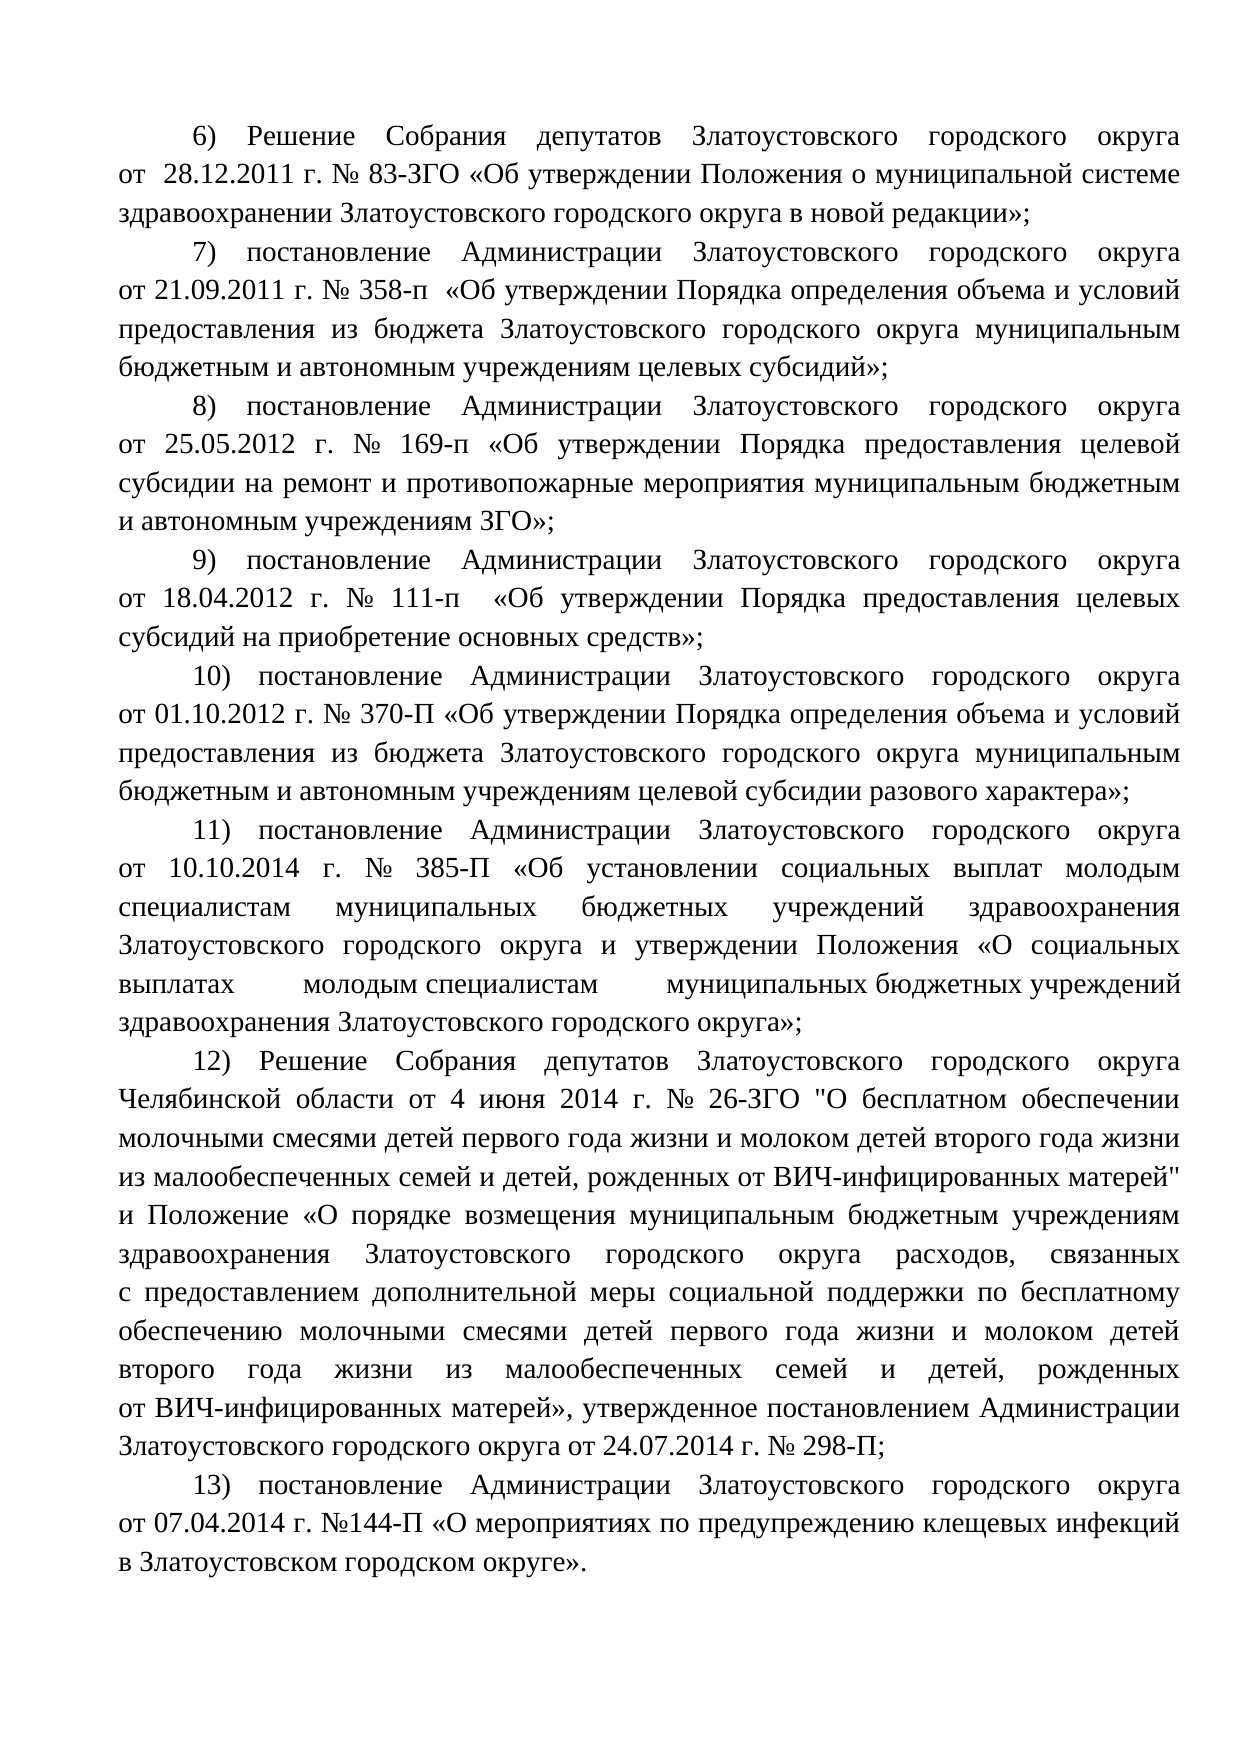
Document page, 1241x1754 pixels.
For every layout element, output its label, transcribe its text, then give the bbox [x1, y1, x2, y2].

text 6) Решение Собрания депутатов Златоустовского городского округа от 28.12.2011 г. № 83-ЗГО «Об утверждении Положения о муниципальной системе здравоохранении Златоустовского городского округа в новой редакции»; [118, 118, 1181, 229]
text 13) постановление Администрации Златоустовского городского округа от 07.04.2014 г. №144-П «О мероприятиях по предупреждению клещевых инфекций в Златоустовском городском округе». [118, 1467, 1181, 1578]
text 11) постановление Администрации Златоустовского городского округа от 10.10.2014 г. № 385-П «Об установлении социальных выплат молодым специалистам муниципальных бюджетных учреждений здравоохранения Златоустовского городского округа и утверждении Положения «О социальных выплатах молодым специалистам муниципальных бюджетных учреждений здравоохранения Златоустовского городского округа»; [118, 812, 1181, 1038]
text 9) постановление Администрации Златоустовского городского округа от 18.04.2012 г. № 111-п «Об утверждении Порядка предоставления целевых субсидий на приобретение основных средств»; [118, 542, 1181, 653]
text 12) Решение Собрания депутатов Златоустовского городского округа Челябинской области от 4 июня 2014 г. № 26-ЗГО "О бесплатном обеспечении молочными смесями детей первого года жизни и молоком детей второго года жизни из малообеспеченных семей и детей, рожденных от ВИЧ-инфицированных матерей" и Положение «О порядке возмещения муниципальным бюджетным учреждениям здравоохранения Златоустовского городского округа расходов, связанных с предоставлением дополнительной меры социальной поддержки по бесплатному обеспечению молочными смесями детей первого года жизни и молоком детей второго года жизни из малообеспеченных семей и детей, рожденных от ВИЧ-инфицированных матерей», утвержденное постановлением Администрации Златоустовского городского округа от 24.07.2014 г. № 298-П; [118, 1043, 1181, 1462]
text 8) постановление Администрации Златоустовского городского округа от 25.05.2012 г. № 169-п «Об утверждении Порядка предоставления целевой субсидии на ремонт и противопожарные мероприятия муниципальным бюджетным и автономным учреждениям ЗГО»; [118, 388, 1181, 537]
text 10) постановление Администрации Златоустовского городского округа от 01.10.2012 г. № 370-П «Об утверждении Порядка определения объема и условий предоставления из бюджета Златоустовского городского округа муниципальным бюджетным и автономным учреждениям целевой субсидии разового характера»; [118, 658, 1181, 807]
text 7) постановление Администрации Златоустовского городского округа от 21.09.2011 г. № 358-п «Об утверждении Порядка определения объема и условий предоставления из бюджета Златоустовского городского округа муниципальным бюджетным и автономным учреждениям целевых субсидий»; [118, 234, 1181, 383]
